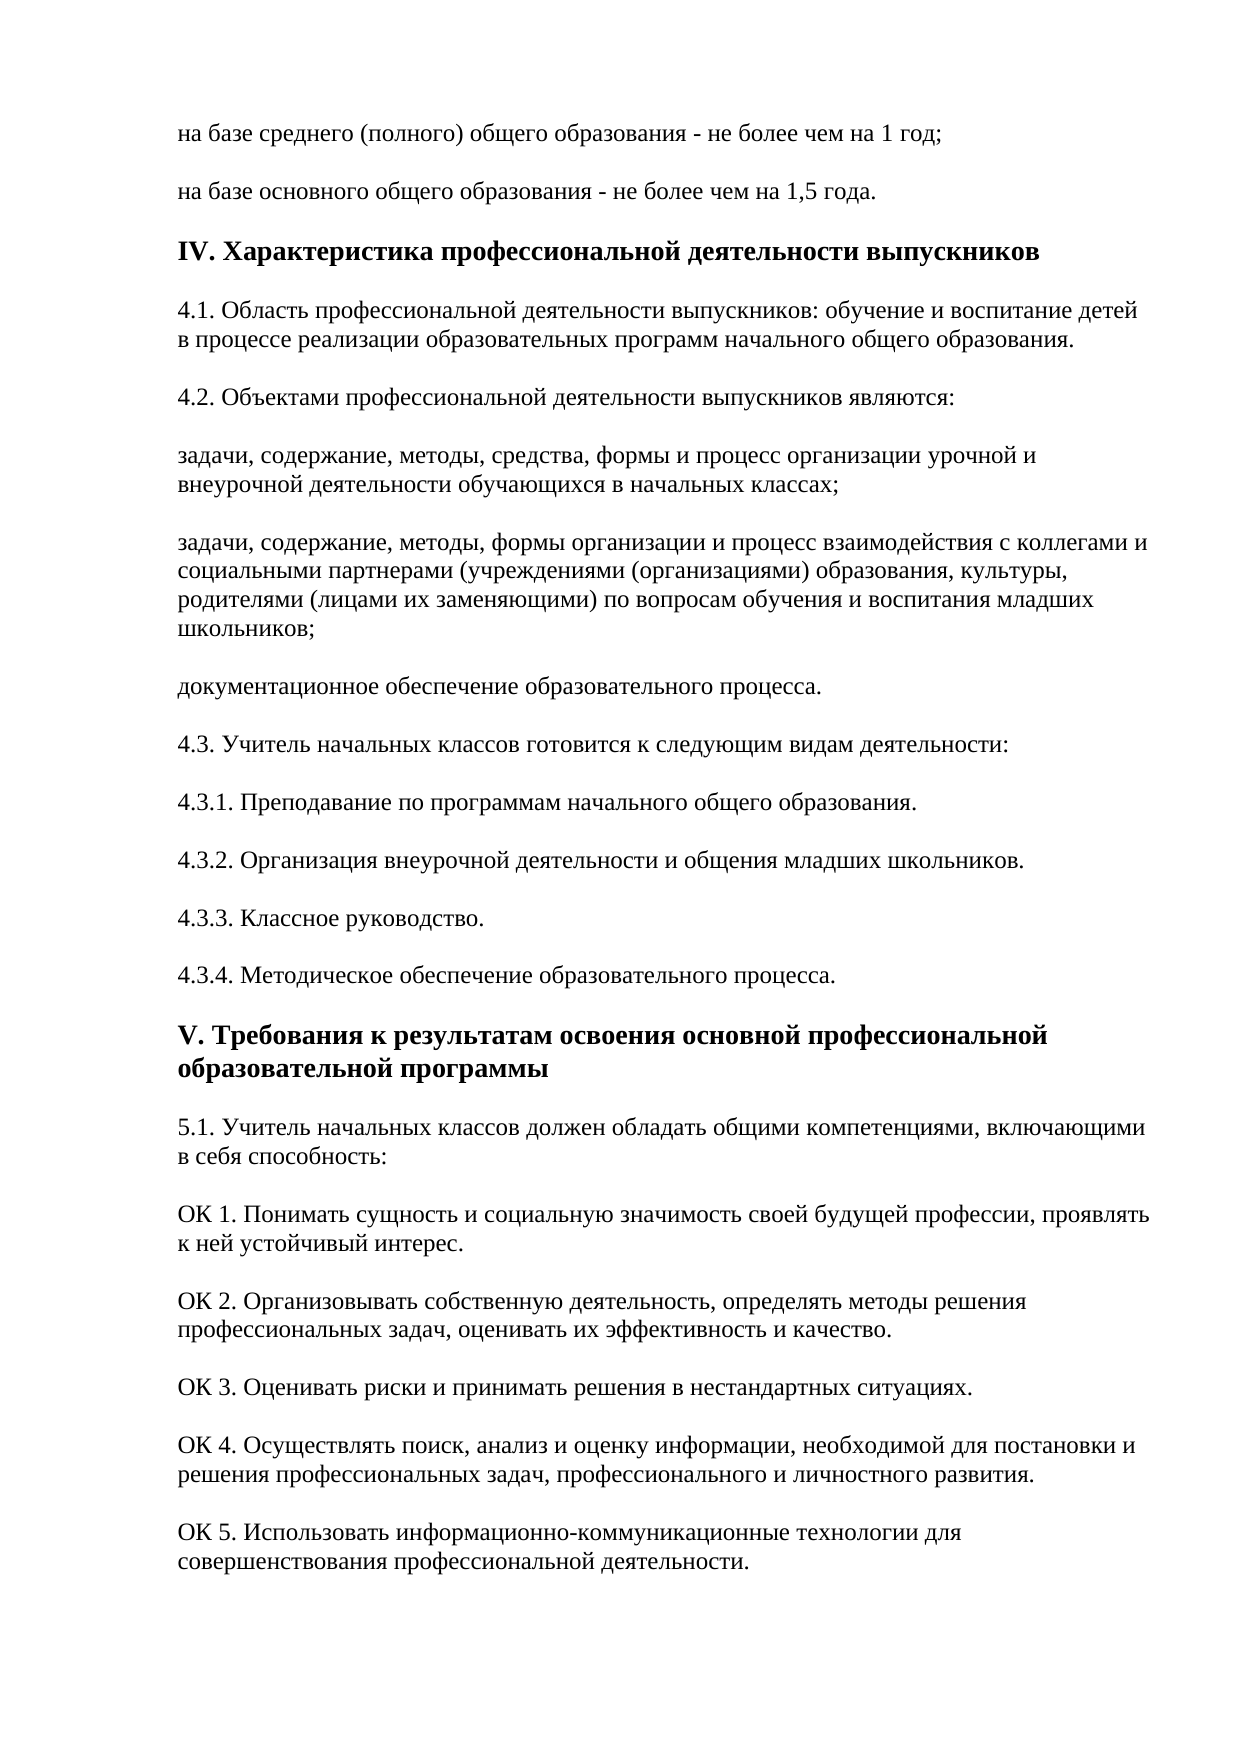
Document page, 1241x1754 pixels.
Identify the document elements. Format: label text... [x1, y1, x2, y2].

text ОК 5. Использовать информационно-коммуникационные технологии для совершенствования профессиональной деятельности. [177, 1517, 1152, 1574]
text 4.3.4. Методическое обеспечение образовательного процесса. [177, 961, 1152, 989]
text задачи, содержание, методы, формы организации и процесс взаимодействия с коллегами и социальными партнерами (учреждениями (организациями) образования, культуры, родителями (лицами их заменяющими) по вопросам обучения и воспитания младших школьников; [177, 527, 1152, 642]
text 4.3.1. Преподавание по программам начального общего образования. [177, 787, 1152, 816]
text IV. Характеристика профессиональной деятельности выпускников [177, 234, 1152, 266]
text ОК 4. Осуществлять поиск, анализ и оценку информации, необходимой для постановки и решения профессиональных задач, профессионального и личностного развития. [177, 1430, 1152, 1488]
text ОК 3. Оценивать риски и принимать решения в нестандартных ситуациях. [177, 1372, 1152, 1401]
text документационное обеспечение образовательного процесса. [177, 671, 1152, 700]
text задачи, содержание, методы, средства, формы и процесс организации урочной и внеурочной деятельности обучающихся в начальных классах; [177, 440, 1152, 498]
text 5.1. Учитель начальных классов должен обладать общими компетенциями, включающими в себя способность: [177, 1112, 1152, 1170]
text 4.1. Область профессиональной деятельности выпускников: обучение и воспитание детей в процессе реализации образовательных программ начального общего образования. [177, 296, 1152, 353]
text ОК 1. Понимать сущность и социальную значимость своей будущей профессии, проявлять к ней устойчивый интерес. [177, 1199, 1152, 1257]
text на базе среднего (полного) общего образования - не более чем на 1 год; [177, 118, 1152, 147]
text 4.3. Учитель начальных классов готовится к следующим видам деятельности: [177, 729, 1152, 758]
text V. Требования к результатам освоения основной профессиональной образовательной программы [177, 1018, 1152, 1083]
text 4.3.2. Организация внеурочной деятельности и общения младших школьников. [177, 845, 1152, 873]
text 4.3.3. Классное руководство. [177, 903, 1152, 931]
text 4.2. Объектами профессиональной деятельности выпускников являются: [177, 382, 1152, 411]
text ОК 2. Организовывать собственную деятельность, определять методы решения профессиональных задач, оценивать их эффективность и качество. [177, 1286, 1152, 1343]
text на базе основного общего образования - не более чем на 1,5 года. [177, 176, 1152, 205]
